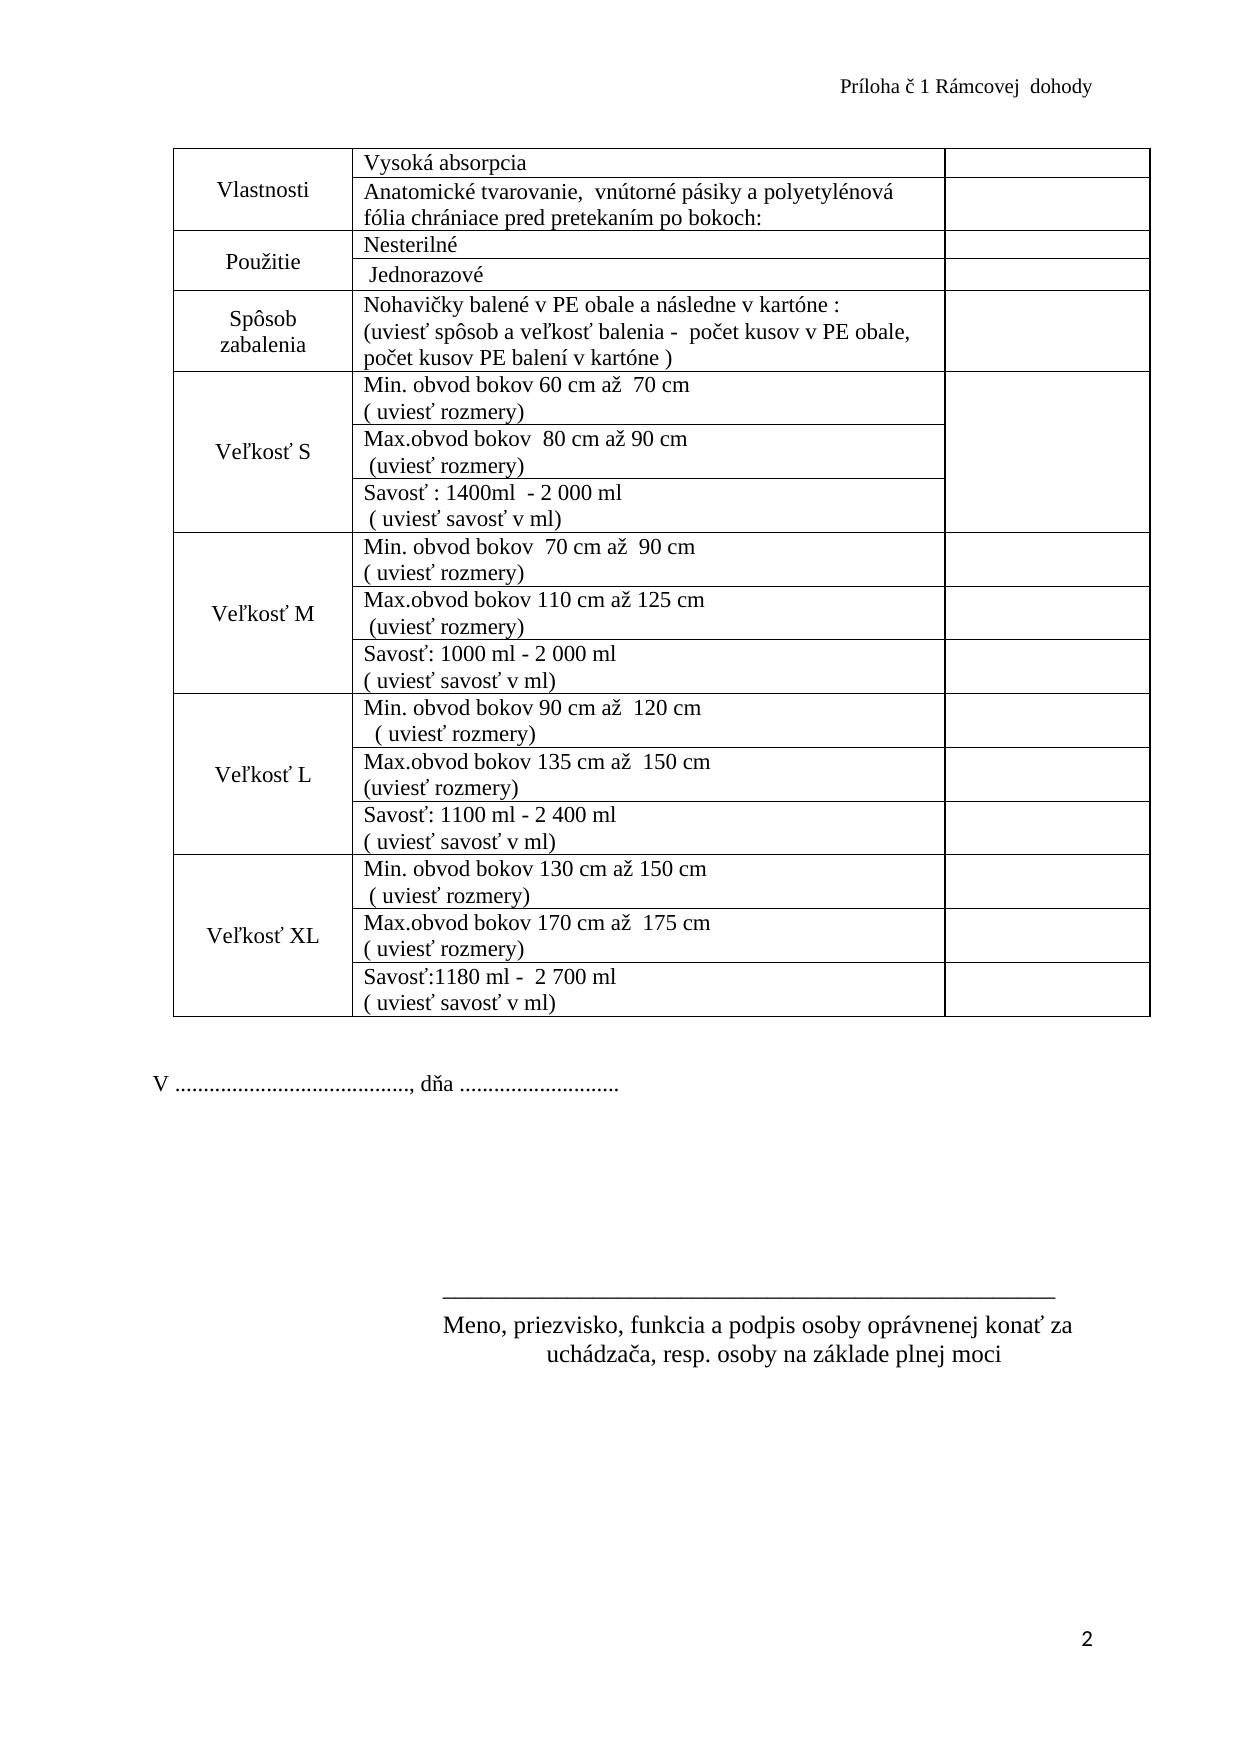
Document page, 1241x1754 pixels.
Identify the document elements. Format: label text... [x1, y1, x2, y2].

table_cell Max.obvod bokov 135 cm až 150 cm (uviesť rozmery) [353, 748, 944, 801]
table_cell Savosť: 1000 ml - 2 000 ml ( uviesť savosť v ml) [353, 640, 944, 693]
table_cell Nesterilné [353, 231, 944, 258]
table_cell [946, 802, 1149, 854]
table_cell [946, 231, 1149, 258]
list V ........................................., dňa ............................ [148, 1070, 1093, 1097]
table_cell Použitie [174, 231, 352, 290]
table_cell Jednorazové [353, 259, 944, 290]
table_cell Max.obvod bokov 80 cm až 90 cm (uviesť rozmery) [353, 425, 944, 478]
table_cell Max.obvod bokov 110 cm až 125 cm (uviesť rozmery) [353, 587, 944, 639]
table_cell [946, 909, 1149, 962]
table_cell Min. obvod bokov 70 cm až 90 cm ( uviesť rozmery) [353, 533, 944, 586]
table_cell Min. obvod bokov 60 cm až 70 cm ( uviesť rozmery) [353, 372, 944, 424]
table_cell [946, 372, 1149, 532]
table_cell Veľkosť M [174, 533, 352, 693]
table_cell [946, 694, 1149, 747]
table_cell Savosť: 1100 ml - 2 400 ml ( uviesť savosť v ml) [353, 802, 944, 854]
table_cell [946, 640, 1149, 693]
table_cell Savosť : 1400ml - 2 000 ml ( uviesť savosť v ml) [353, 479, 944, 532]
table_cell Nohavičky balené v PE obale a následne v kartóne : (uviesť spôsob a veľkosť balenia - počet kusov v PE obale, počet kusov PE balení v kartóne ) [353, 291, 944, 371]
table_cell Anatomické tvarovanie, vnútorné pásiky a polyetylénová fólia chrániace pred pretekaním po bokoch: [353, 178, 944, 230]
table_cell [946, 855, 1149, 908]
table_cell [946, 259, 1149, 290]
table_cell Vysoká absorpcia [353, 149, 944, 177]
text Meno, priezvisko, funkcia a podpis osoby oprávnenej konať za uchádzača, resp. osoby na základe plnej moci [443, 1310, 1093, 1367]
table_cell [946, 587, 1149, 639]
table_cell Veľkosť S [174, 372, 352, 532]
table_cell [946, 149, 1149, 177]
table_cell [946, 748, 1149, 801]
table_cell [946, 291, 1149, 371]
table_cell Min. obvod bokov 130 cm až 150 cm ( uviesť rozmery) [353, 855, 944, 908]
table_cell [946, 963, 1149, 1016]
table_cell Vlastnosti [174, 149, 352, 230]
table_cell [946, 533, 1149, 586]
table_cell Veľkosť L [174, 694, 352, 854]
table_cell Max.obvod bokov 170 cm až 175 cm ( uviesť rozmery) [353, 909, 944, 962]
table_cell Savosť:1180 ml - 2 700 ml ( uviesť savosť v ml) [353, 963, 944, 1016]
text ––––––––––––––––––––––––––––––––––––––––––––––––– [369, 1281, 1093, 1310]
table_cell Min. obvod bokov 90 cm až 120 cm ( uviesť rozmery) [353, 694, 944, 747]
table_cell Veľkosť XL [174, 855, 352, 1016]
table_cell Spôsob zabalenia [174, 291, 352, 371]
table_cell [946, 178, 1149, 230]
